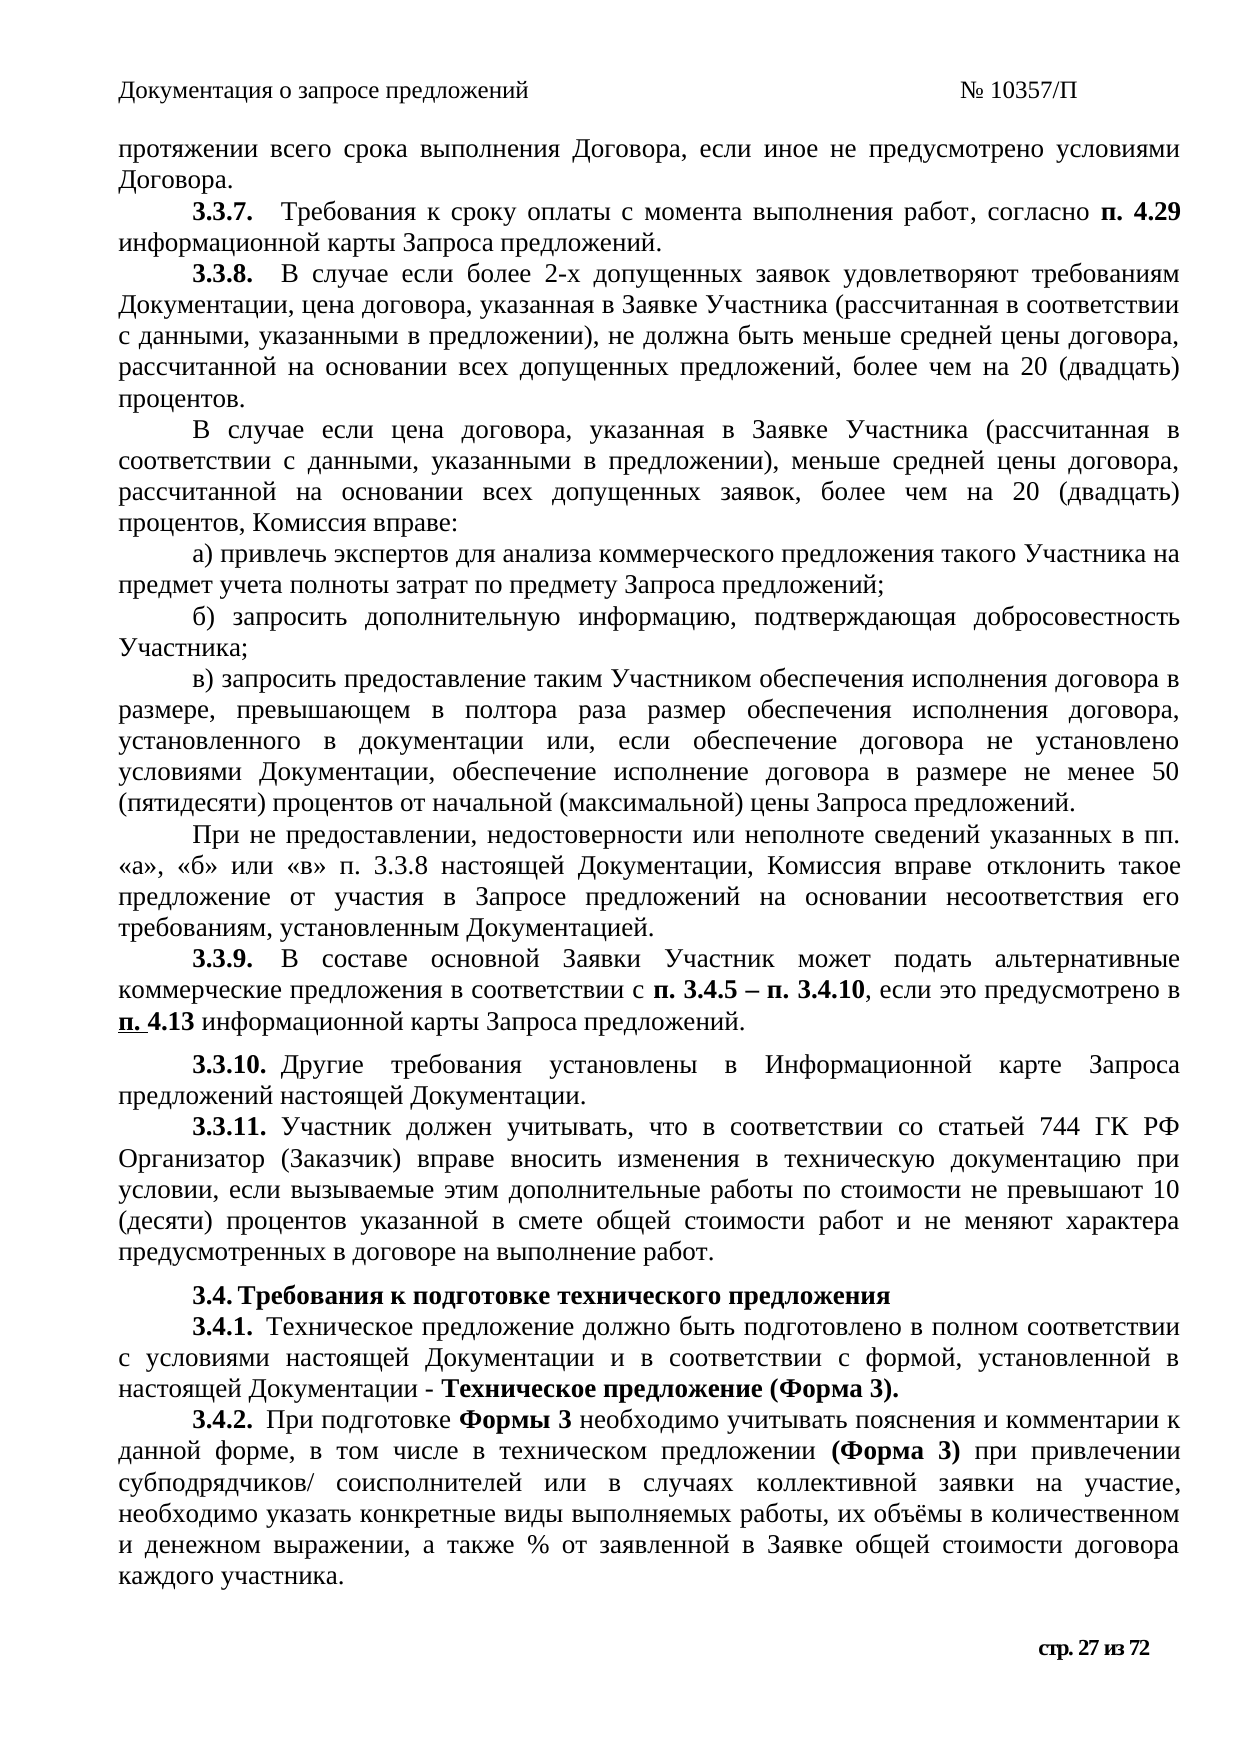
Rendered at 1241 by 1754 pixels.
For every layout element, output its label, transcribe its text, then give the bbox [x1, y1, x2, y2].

list При подготовке Формы 3 необходимо учитывать пояснения и комментарии к данной форме, в том числе в техническом предложении (Форма 3) при привлечении субподрядчиков/ соисполнителей или в случаях коллективной заявки на участие, необходимо указать конкретные виды выполняемых работы, их объёмы в количественном и денежном выражении, а также % от заявленной в Заявке общей стоимости договора каждого участника. [118, 1403, 1181, 1590]
list а) привлечь экспертов для анализа коммерческого предложения такого Участника на предмет учета полноты затрат по предмету Запроса предложений; [118, 537, 1181, 600]
list Требования к сроку оплаты с момента выполнения работ, согласно п. 4.29 информационной карты Запроса предложений. [118, 195, 1181, 257]
subtitle Требования к подготовке технического предложения [118, 1279, 1181, 1310]
list В случае если более 2-х допущенных заявок удовлетворяют требованиям Документации, цена договора, указанная в Заявке Участника (рассчитанная в соответствии с данными, указанными в предложении), не должна быть меньше средней цены договора, рассчитанной на основании всех допущенных предложений, более чем на 20 (двадцать) процентов. [118, 257, 1181, 413]
list В случае если цена договора, указанная в Заявке Участника (рассчитанная в соответствии с данными, указанными в предложении), меньше средней цены договора, рассчитанной на основании всех допущенных заявок, более чем на 20 (двадцать) процентов, Комиссия вправе: [118, 413, 1181, 537]
list Другие требования установлены в Информационной карте Запроса предложений настоящей Документации. [118, 1048, 1181, 1111]
list б) запросить дополнительную информацию, подтверждающая добросовестность Участника; [118, 600, 1181, 662]
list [118, 132, 1181, 195]
list Техническое предложение должно быть подготовлено в полном соответствии с условиями настоящей Документации и в соответствии с формой, установленной в настоящей Документации - Техническое предложение (Форма 3). [118, 1310, 1181, 1403]
text Участник должен учитывать, что в соответствии со статьей 744 ГК РФ Организатор (Заказчик) вправе вносить изменения в техническую документацию при условии, если вызываемые этим дополнительные работы по стоимости не превышают 10 (десяти) процентов указанной в смете общей стоимости работ и не меняют характера предусмотренных в договоре на выполнение работ. [118, 1111, 1181, 1266]
list в) запросить предоставление таким Участником обеспечения исполнения договора в размере, превышающем в полтора раза размер обеспечения исполнения договора, установленного в документации или, если обеспечение договора не установлено условиями Документации, обеспечение исполнение договора в размере не менее 50 (пятидесяти) процентов от начальной (максимальной) цены Запроса предложений. [118, 662, 1181, 818]
list При не предоставлении, недостоверности или неполноте сведений указанных в пп. «а», «б» или «в» п. 3.3.8 настоящей Документации, Комиссия вправе отклонить такое предложение от участия в Запросе предложений на основании несоответствия его требованиям, установленным Документацией. [118, 818, 1181, 942]
text В составе основной Заявки Участник может подать альтернативные коммерческие предложения в соответствии с п. 3.4.5 – п. 3.4.10, если это предусмотрено в п. 4.13 информационной карты Запроса предложений. [118, 942, 1181, 1036]
